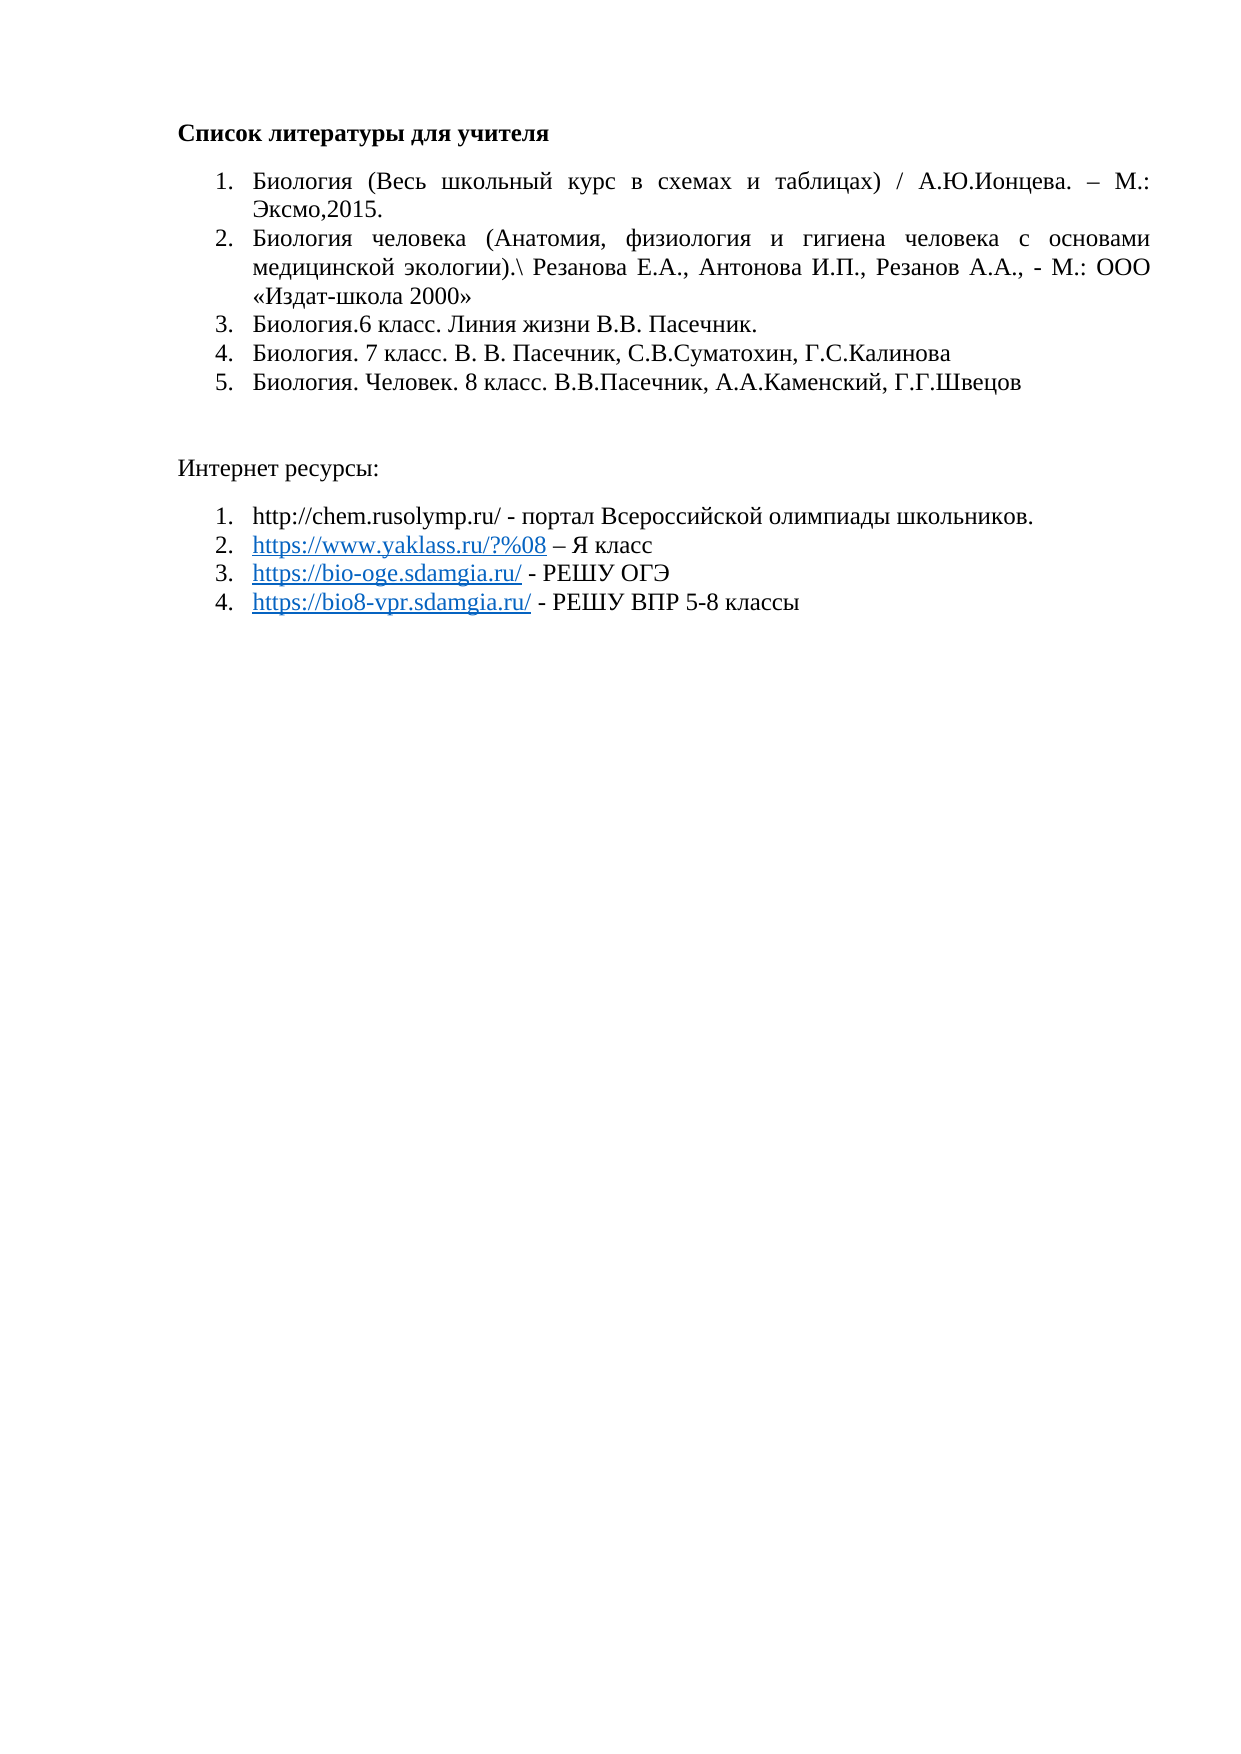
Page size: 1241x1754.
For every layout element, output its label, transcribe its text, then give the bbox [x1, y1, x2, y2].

list Биология (Весь школьный курс в схемах и таблицах) / А.Ю.Ионцева. – М.: Эксмо,2015. [215, 166, 1152, 223]
list https://www.yaklass.ru/?%08 – Я класс [215, 530, 1152, 558]
list https://bio-oge.sdamgia.ru/ - РЕШУ ОГЭ [215, 558, 1152, 587]
list Биология.6 класс. Линия жизни В.В. Пасечник. [215, 309, 1152, 338]
list Биология человека (Анатомия, физиология и гигиена человека с основами медицинской экологии).\ Резанова Е.А., Антонова И.П., Резанов А.А., - М.: ООО «Издат-школа 2000» [215, 223, 1152, 309]
text Список литературы для учителя [177, 118, 1152, 147]
list http://chem.rusolymp.ru/ - портал Всероссийской олимпиады школьников. [215, 501, 1152, 530]
list Биология. Человек. 8 класс. В.В.Пасечник, А.А.Каменский, Г.Г.Швецов [215, 367, 1152, 396]
text Интернет ресурсы: [177, 453, 1152, 482]
list https://bio8-vpr.sdamgia.ru/ - РЕШУ ВПР 5-8 классы [215, 587, 1152, 616]
list Биология. 7 класс. В. В. Пасечник, С.В.Суматохин, Г.С.Калинова [215, 338, 1152, 367]
